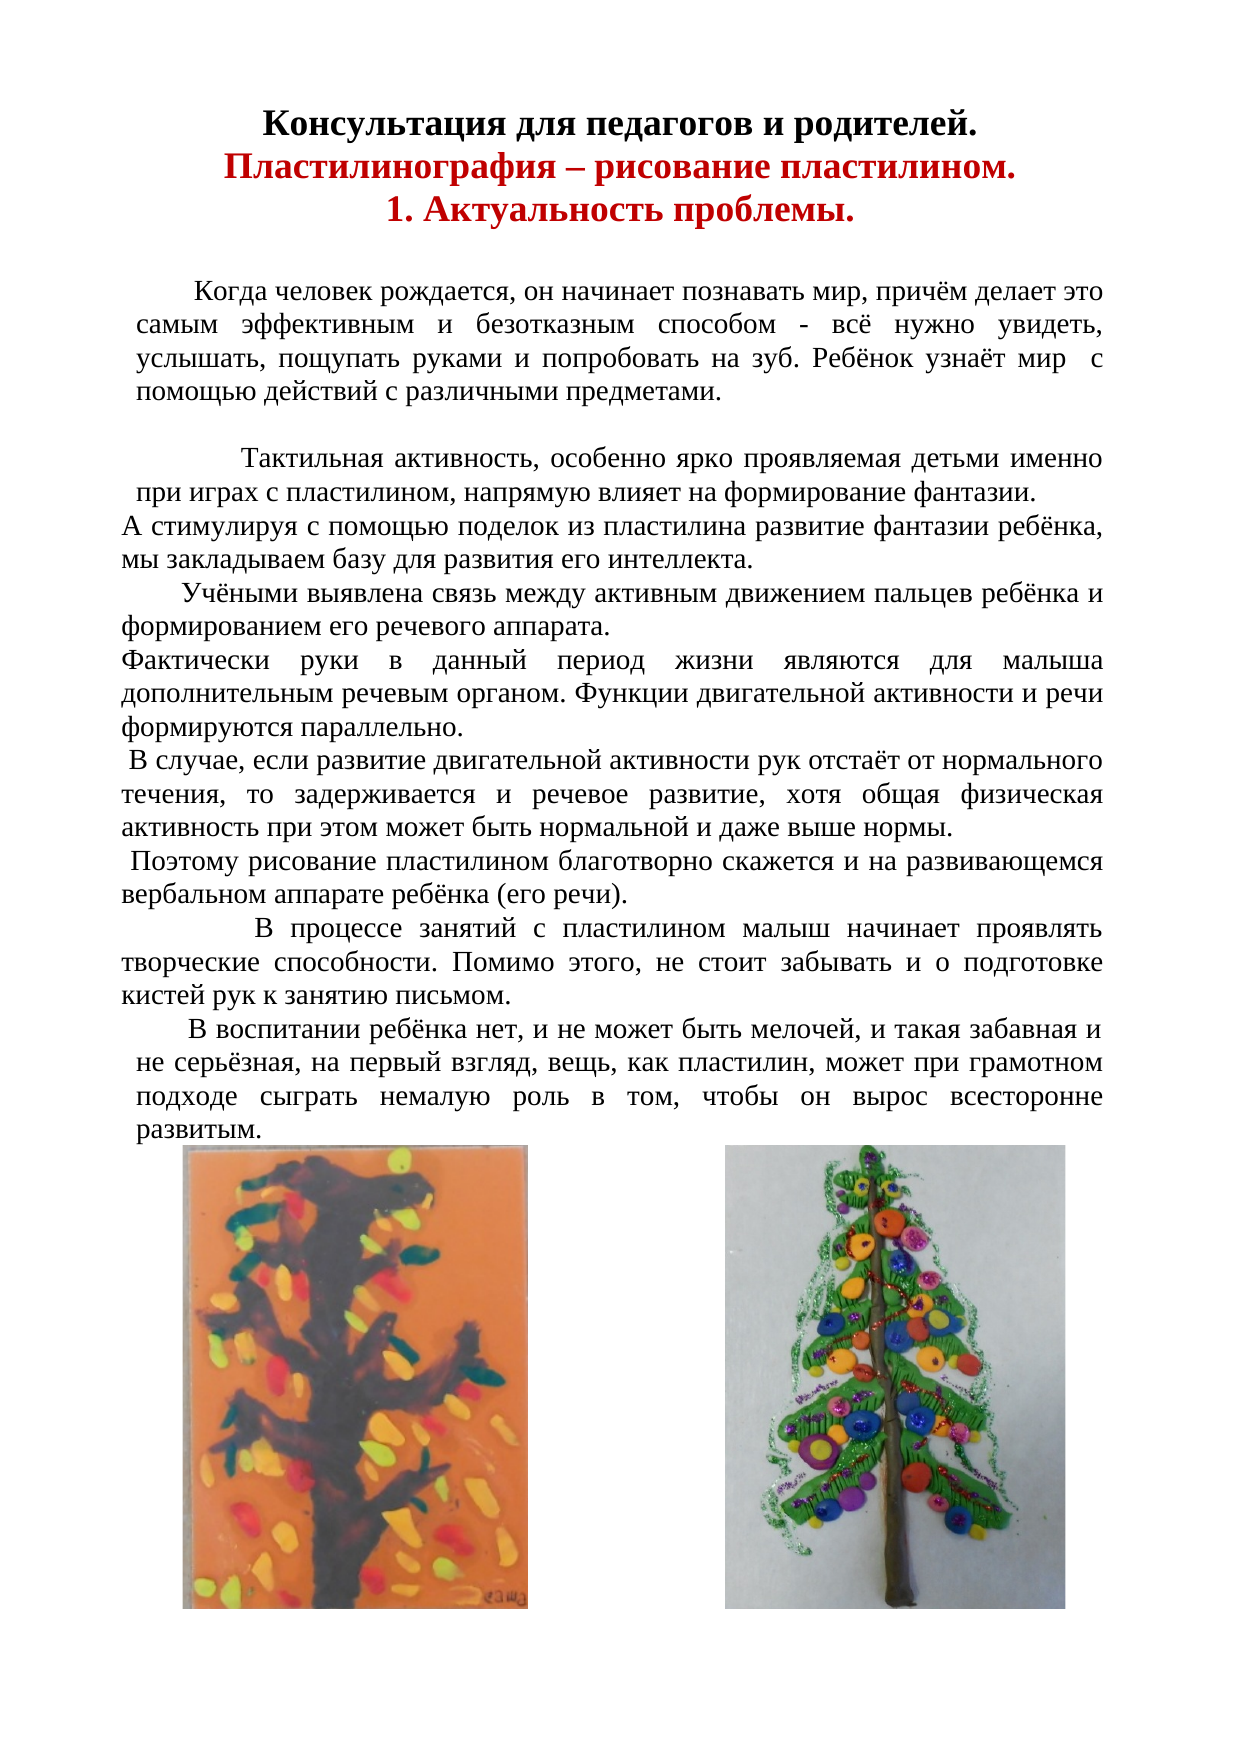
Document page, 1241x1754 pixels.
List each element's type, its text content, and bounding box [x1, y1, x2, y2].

text В процессе занятий с пластилином малыш начинает проявлять творческие способности. Помимо этого, не стоит забывать и о подготовке кистей рук к занятию письмом. [121, 910, 1104, 1011]
picture [182, 1145, 528, 1609]
text А стимулируя с помощью поделок из пластилина развитие фантазии ребёнка, мы закладываем базу для развития его интеллекта. [121, 508, 1104, 575]
text Фактически руки в данный период жизни являются для малыша дополнительным речевым органом. Функции двигательной активности и речи формируются параллельно. [121, 642, 1104, 742]
text Пластилинография – рисование пластилином. [136, 143, 1104, 187]
text В воспитании ребёнка нет, и не может быть мелочей, и такая забавная и не серьёзная, на первый взгляд, вещь, как пластилин, может при грамотном подходе сыграть немалую роль в том, чтобы он вырос всесторонне развитым. [136, 1011, 1104, 1145]
text Консультация для педагогов и родителей. [136, 100, 1104, 143]
text Тактильная активность, особенно ярко проявляемая детьми именно при играх с пластилином, напрямую влияет на формирование фантазии. [136, 441, 1104, 508]
text Когда человек рождается, он начинает познавать мир, причём делает это самым эффективным и безотказным способом - всё нужно увидеть, услышать, пощупать руками и попробовать на зуб. Ребёнок узнаёт мир с помощью действий с различными предметами. [136, 273, 1104, 407]
picture [725, 1145, 1066, 1609]
text В случае, если развитие двигательной активности рук отстаёт от нормального течения, то задерживается и речевое развитие, хотя общая физическая активность при этом может быть нормальной и даже выше нормы. [121, 742, 1104, 843]
text 1. Актуальность проблемы. [136, 187, 1104, 230]
text Учёными выявлена связь между активным движением пальцев ребёнка и формированием его речевого аппарата. [121, 575, 1104, 642]
text Поэтому рисование пластилином благотворно скажется и на развивающемся вербальном аппарате ребёнка (его речи). [121, 843, 1104, 910]
